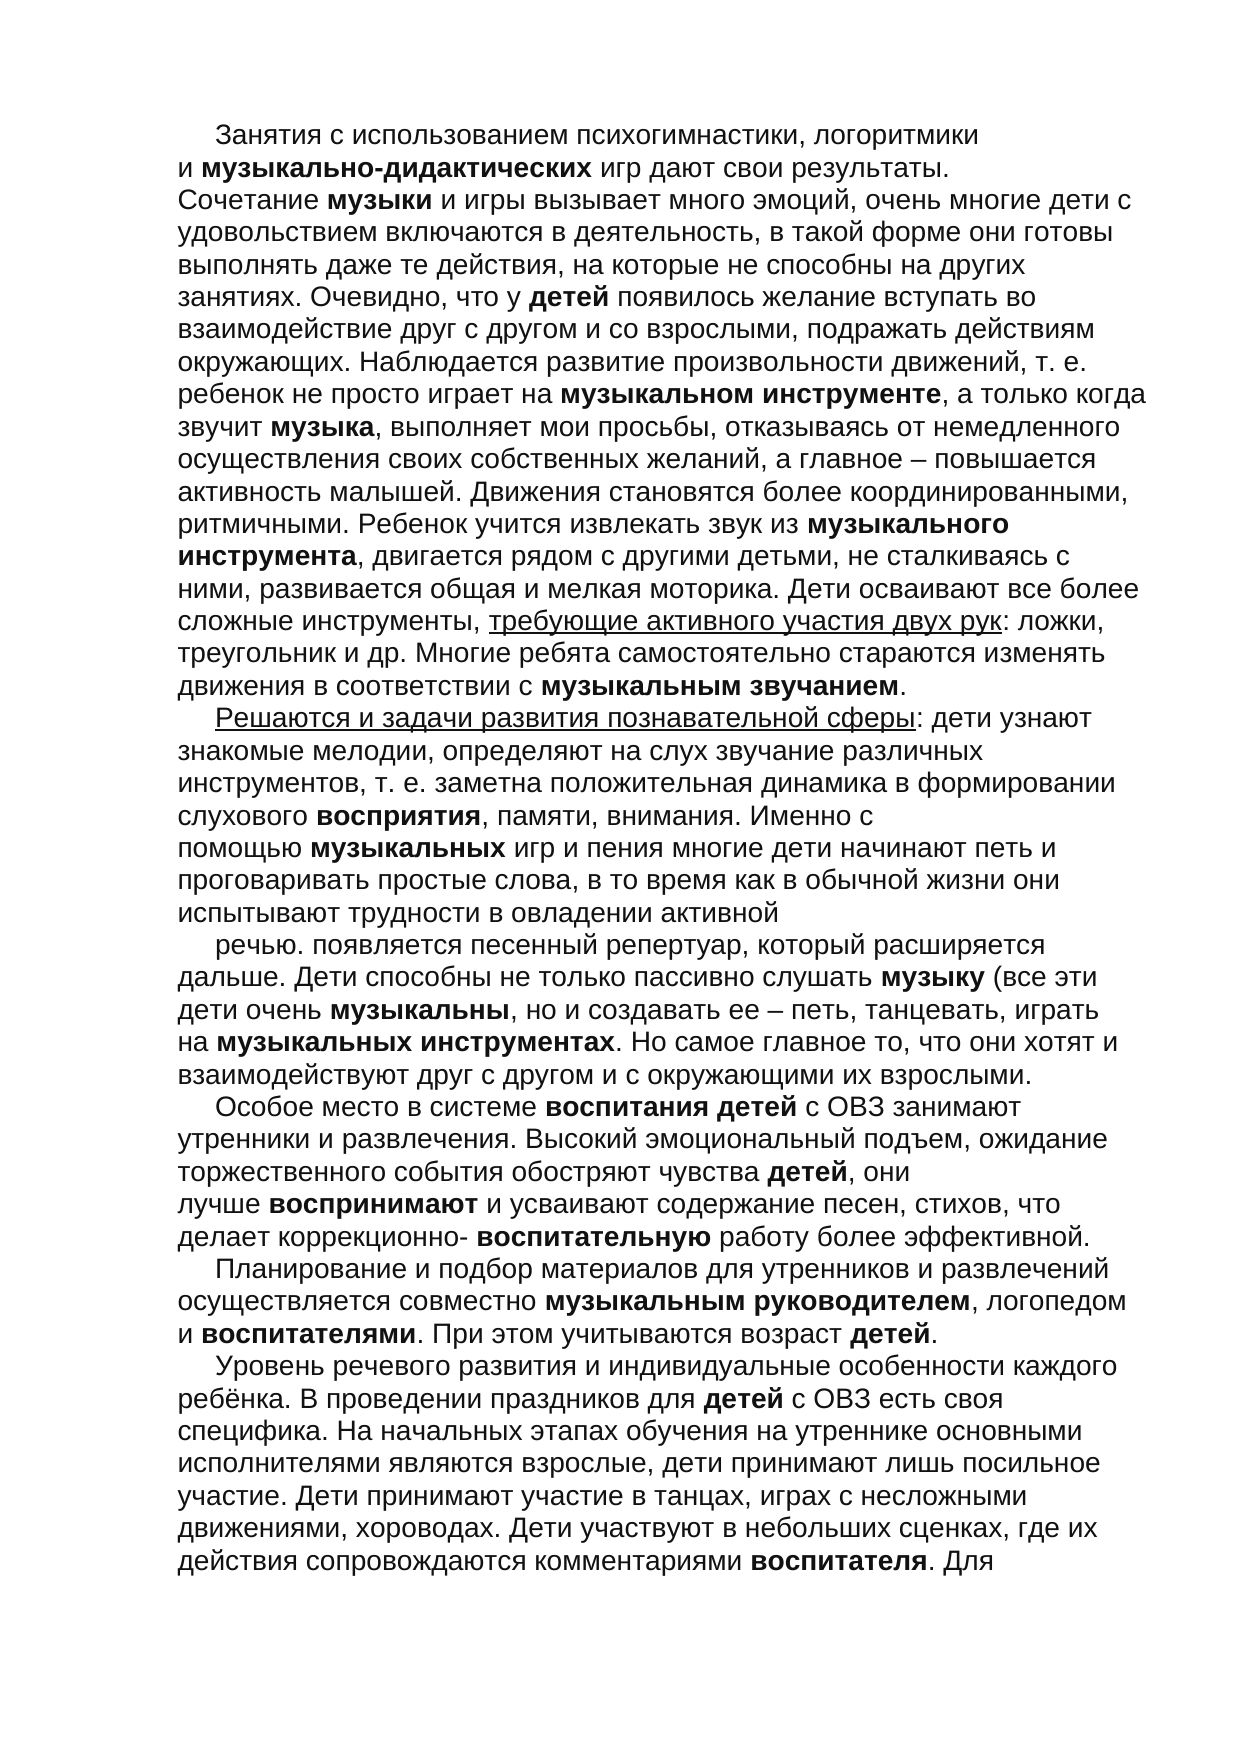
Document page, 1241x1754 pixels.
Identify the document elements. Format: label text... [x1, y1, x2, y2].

text речью. появляется песенный репертуар, который расширяется дальше. Дети способны не только пассивно слушать музыку (все эти дети очень музыкальны, но и создавать ее – петь, танцевать, играть на музыкальных инструментах. Но самое главное то, что они хотят и взаимодействуют друг с другом и с окружающими их взрослыми. [177, 928, 1152, 1090]
text Занятия с использованием психогимнастики, логоритмики и музыкально-дидактических игр дают свои результаты. Сочетание музыки и игры вызывает много эмоций, очень многие дети с удовольствием включаются в деятельность, в такой форме они готовы выполнять даже те дейcтвия, на которые не способны на других занятиях. Очевидно, что у детей появилось желание вступать во взаимодействие друг с другом и со взрослыми, подражать действиям окружающих. Наблюдается развитие произвольности движений, т. е. ребенок не просто играет на музыкальном инструменте, а только когда звучит музыка, выполняет мои просьбы, отказываясь от немедленного осуществления своих собственных желаний, а главное – повышается активность малышей. Движения становятся более координированными, ритмичными. Ребенок учится извлекать звук из музыкального инструмента, двигается рядом с другими детьми, не сталкиваясь с ними, развивается общая и мелкая моторика. Дети осваивают все более сложные инструменты, требующие активного участия двух рук: ложки, треугольник и др. Многие ребята самостоятельно стараются изменять движения в соответствии с музыкальным звучанием. [177, 118, 1152, 701]
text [177, 1349, 1152, 1576]
text Планирование и подбор материалов для утренников и развлечений осуществляется совместно музыкальным руководителем, логопедом и воспитателями. При этом учитываются возраст детей. [177, 1252, 1152, 1349]
text Особое место в системе воспитания детей с ОВЗ занимают утренники и развлечения. Высокий эмоциональный подъем, ожидание торжественного события обостряют чувства детей, они лучше воспринимают и усваивают содержание песен, стихов, что делает коррекционно- воспитательную работу более эффективной. [177, 1090, 1152, 1252]
text Решаются и задачи развития познавательной сферы: дети узнают знакомые мелодии, определяют на слух звучание различных инструментов, т. е. заметна положительная динамика в формировании слухового восприятия, памяти, внимания. Именно с помощью музыкальных игр и пения многие дети начинают петь и проговаривать простые слова, в то время как в обычной жизни они испытывают трудности в овладении активной [177, 701, 1152, 928]
